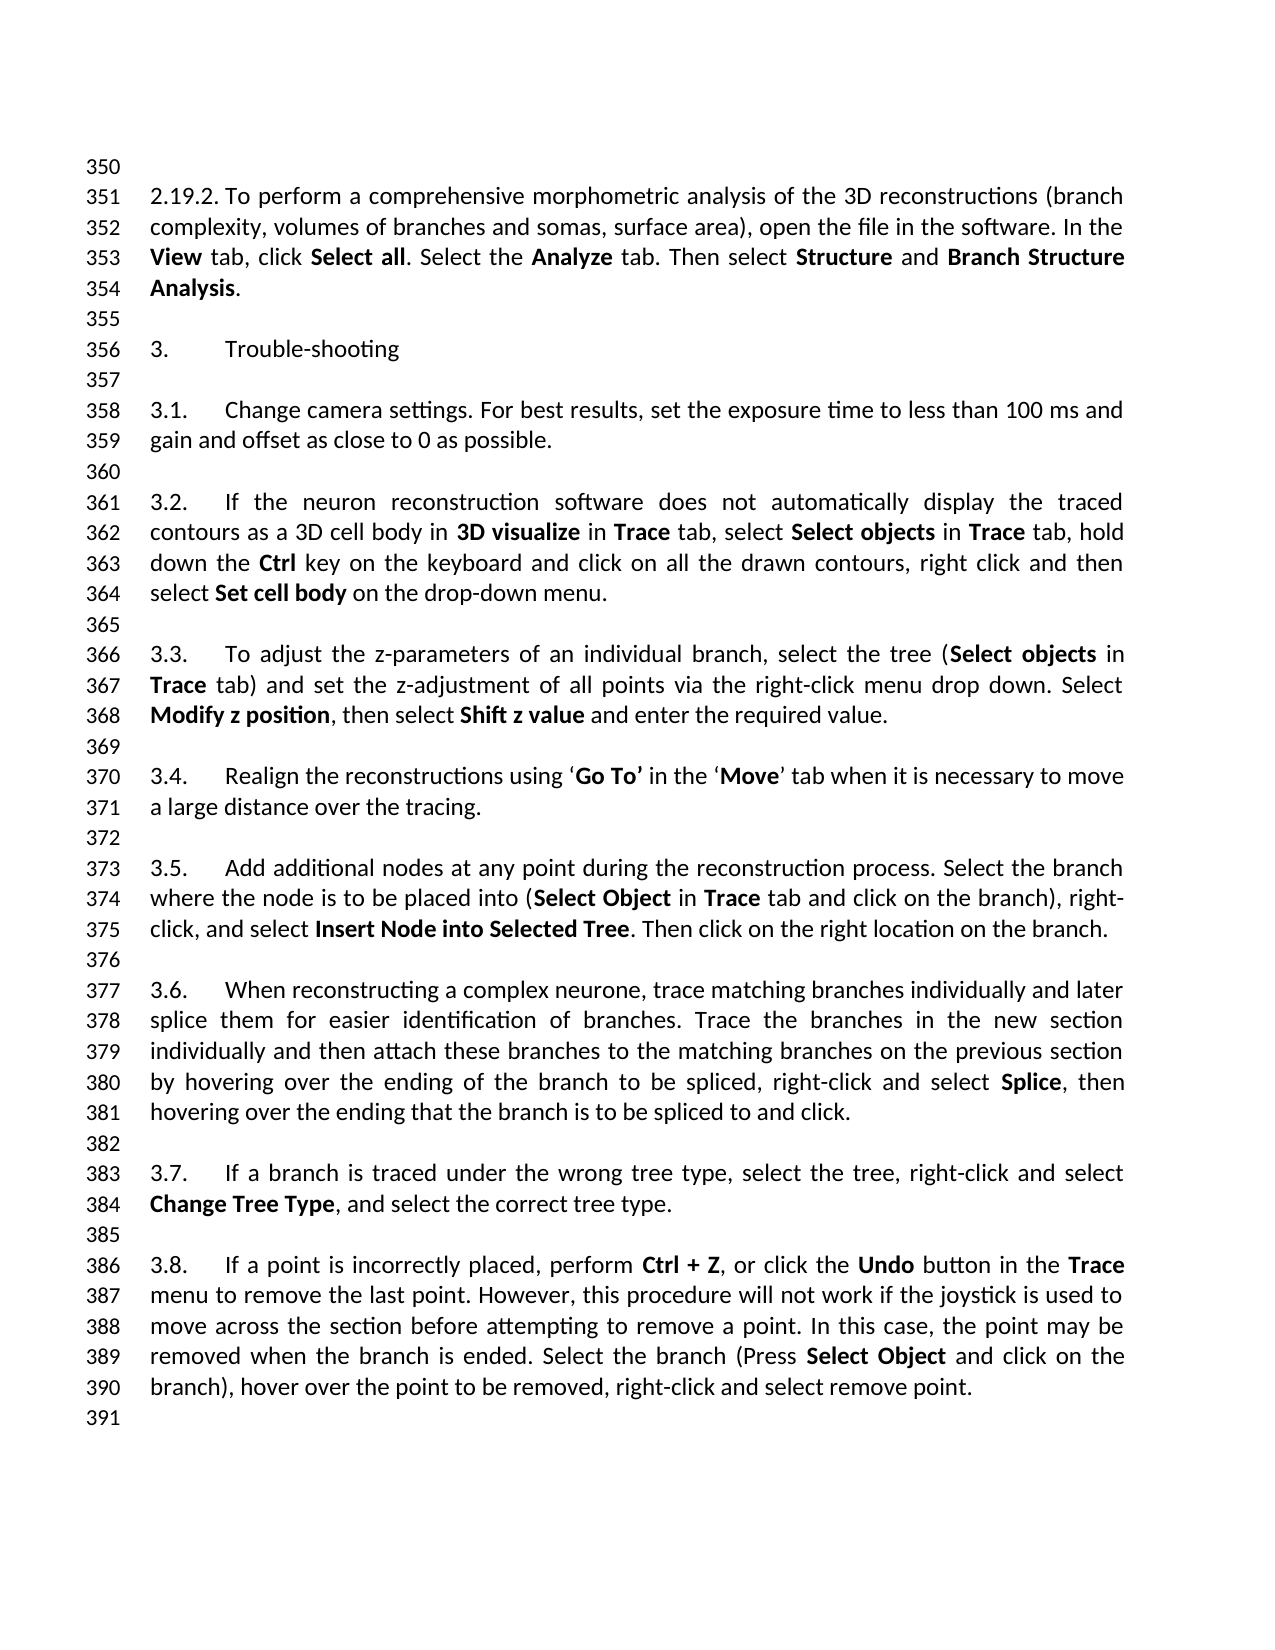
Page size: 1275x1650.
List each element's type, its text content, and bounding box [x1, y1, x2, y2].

list Add additional nodes at any point during the reconstruction process. Select the branch where the node is to be placed into (Select Object in Trace tab and click on the branch), right-click, and select Insert Node into Selected Tree. Then click on the right location on the branch. [150, 852, 1125, 943]
list To perform a comprehensive morphometric analysis of the 3D reconstructions (branch complexity, volumes of branches and somas, surface area), open the file in the software. In the View tab, click Select all. Select the Analyze tab. Then select Structure and Branch Structure Analysis. [150, 181, 1125, 303]
list To adjust the z-parameters of an individual branch, select the tree (Select objects in Trace tab) and set the z-adjustment of all points via the right-click menu drop down. Select Modify z position, then select Shift z value and enter the required value. [150, 638, 1125, 730]
list Change camera settings. For best results, set the exposure time to less than 100 ms and gain and offset as close to 0 as possible. [150, 394, 1125, 455]
list Realign the reconstructions using ‘Go To’ in the ‘Move’ tab when it is necessary to move a large distance over the tracing. [150, 760, 1125, 821]
list Trouble-shooting [150, 333, 1125, 364]
list When reconstructing a complex neurone, trace matching branches individually and later splice them for easier identification of branches. Trace the branches in the new section individually and then attach these branches to the matching branches on the previous section by hovering over the ending of the branch to be spliced, right-click and select Splice, then hovering over the ending that the branch is to be spliced to and click. [150, 974, 1125, 1127]
list If the neuron reconstruction software does not automatically display the traced contours as a 3D cell body in 3D visualize in Trace tab, select Select objects in Trace tab, hold down the Ctrl key on the keyboard and click on all the drawn contours, right click and then select Set cell body on the drop-down menu. [150, 486, 1125, 608]
list If a point is incorrectly placed, perform Ctrl + Z, or click the Undo button in the Trace menu to remove the last point. However, this procedure will not work if the joystick is used to move across the section before attempting to remove a point. In this case, the point may be removed when the branch is ended. Select the branch (Press Select Object and click on the branch), hover over the point to be removed, right-click and select remove point. [150, 1249, 1125, 1401]
list If a branch is traced under the wrong tree type, select the tree, right-click and select Change Tree Type, and select the correct tree type. [150, 1157, 1125, 1218]
